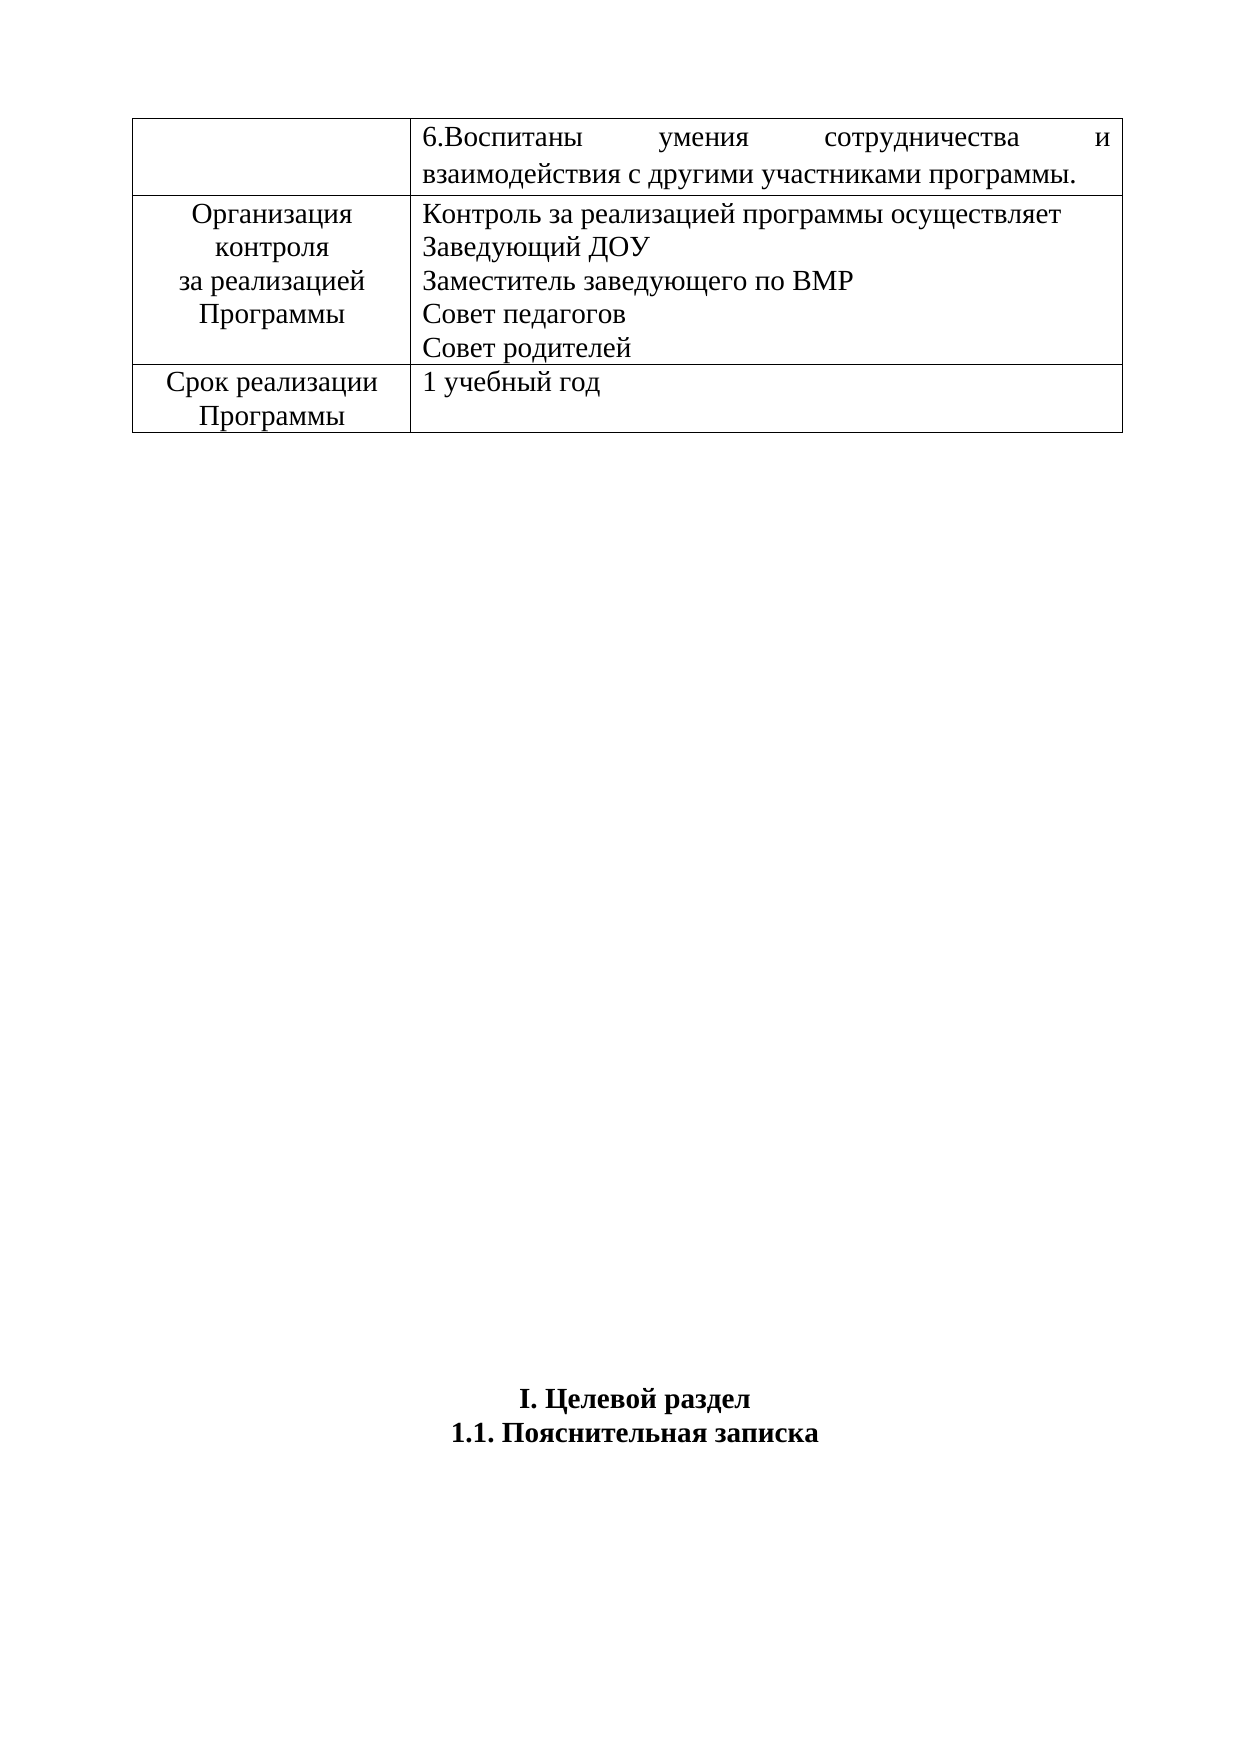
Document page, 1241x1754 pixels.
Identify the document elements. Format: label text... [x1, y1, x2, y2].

text I. Целевой раздел [118, 1381, 1152, 1415]
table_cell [411, 119, 1122, 195]
table_cell 1 учебный год [411, 365, 1122, 432]
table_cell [133, 119, 410, 195]
table_cell Контроль за реализацией программы осуществляет Заведующий ДОУ Заместитель заведующего по ВМР Совет педагогов Совет родителей [411, 196, 1122, 363]
table_cell Срок реализации Программы [133, 365, 410, 432]
table_cell Организация контроля за реализацией Программы [133, 196, 410, 363]
text 1.1. Пояснительная записка [118, 1415, 1152, 1448]
